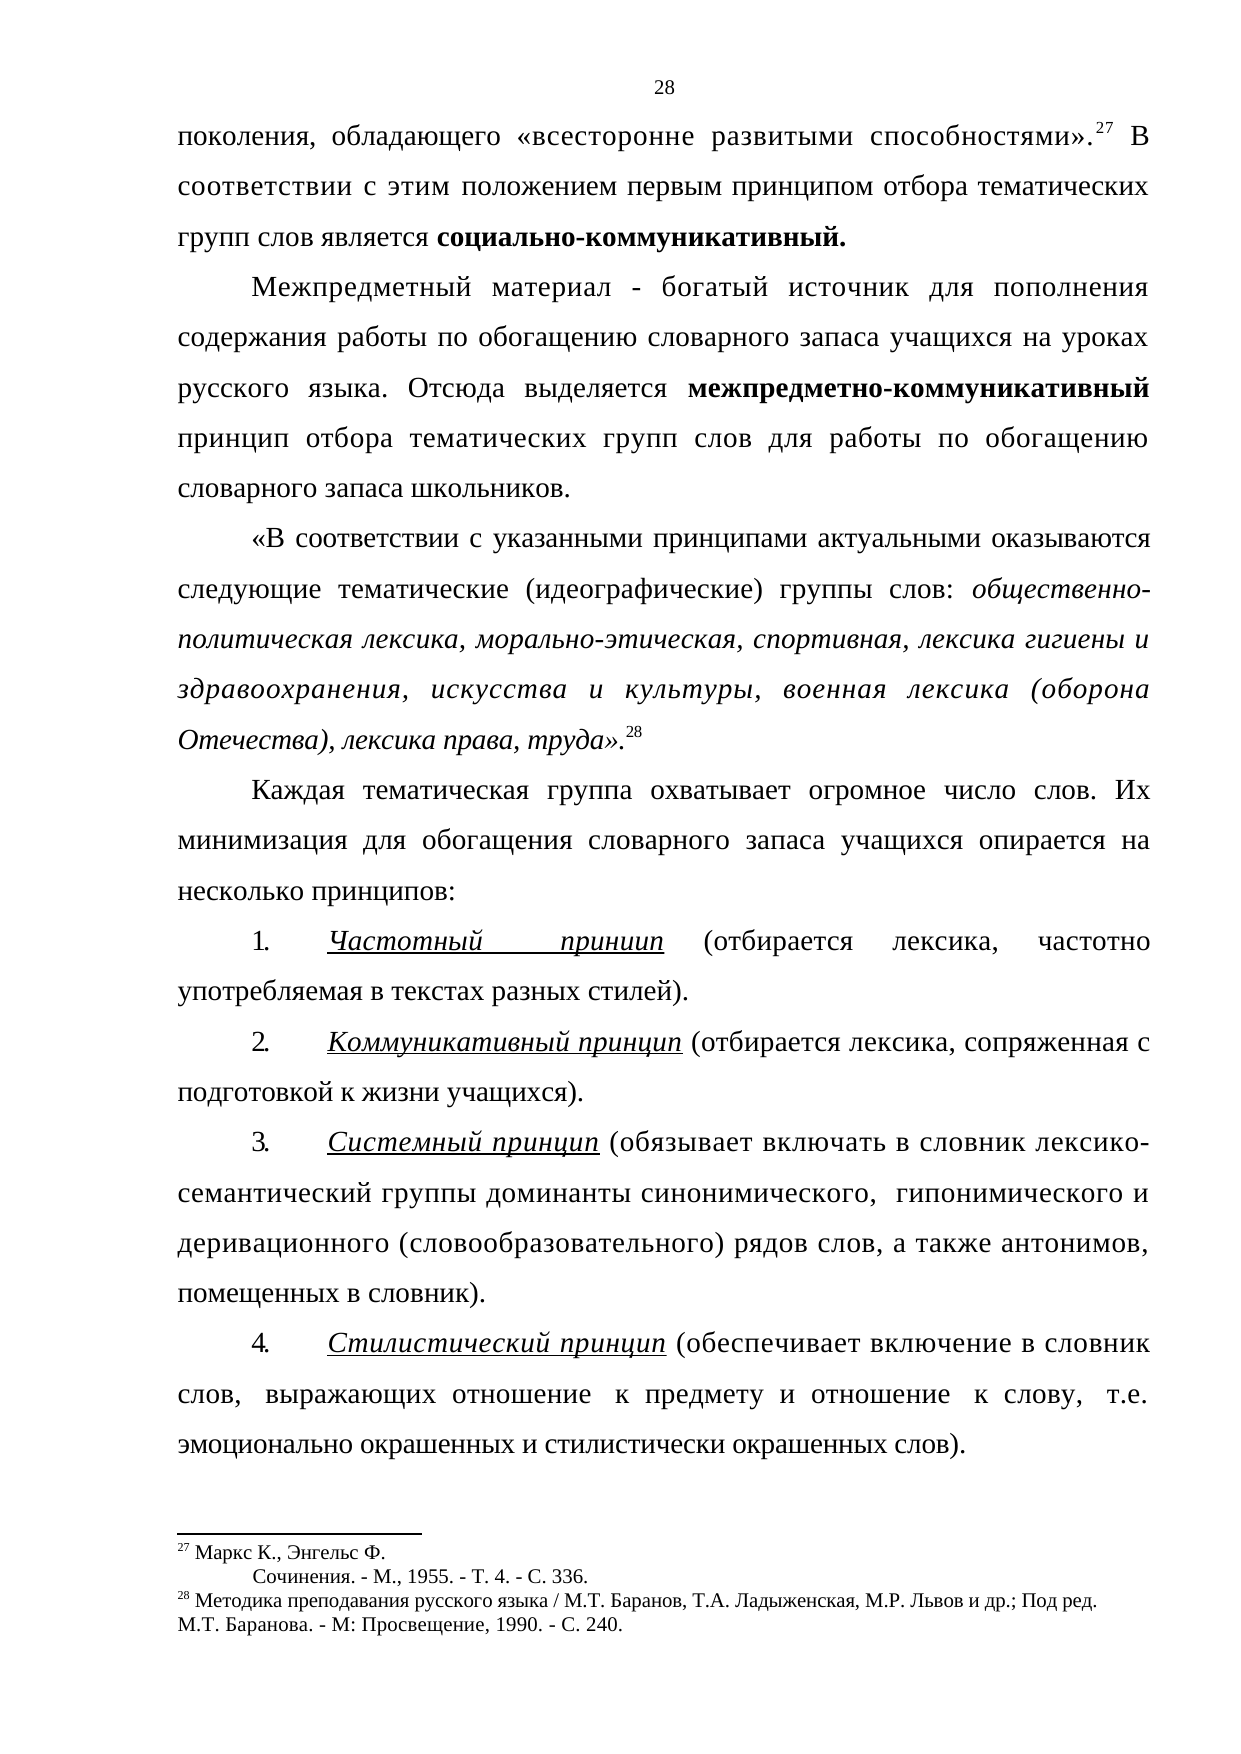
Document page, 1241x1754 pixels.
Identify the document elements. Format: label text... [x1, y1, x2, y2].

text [177, 118, 1149, 252]
list Системный принцип (обязывает включать в словник лексико- семантический группы доминанты синонимического, гипонимического и деривационного (словообразовательного) рядов слов, а также антонимов, помещенных в словник). [177, 1124, 1152, 1309]
list Коммуникативный принцип (отбирается лексика, сопряженная с подготовкой к жизни учащихся). [177, 1024, 1152, 1108]
text Межпредметный материал - богатый источник для пополнения содержания работы по обогащению словарного запаса учащихся на уроках русского языка. Отсюда выделяется межпредметно-коммуникативный принцип отбора тематических групп слов для работы по обогащению словарного запаса школьников. [177, 269, 1150, 504]
text Каждая тематическая группа охватывает огромное число слов. Их минимизация для обогащения словарного запаса учащихся опирается на несколько принципов: [177, 772, 1152, 906]
list Частотный приниип (отбирается лексика, частотно употребляемая в текстах разных стилей). [177, 923, 1152, 1007]
list Стилистический принцип (обеспечивает включение в словник слов, выражающих отношение к предмету и отношение к слову, т.е. эмоционально окрашенных и стилистически окрашенных слов). [177, 1326, 1152, 1460]
text «В соответствии с указанными принципами актуальными оказываются следующие тематические (идеографические) группы слов: общественно-политическая лексика, морально-этическая, спортивная, лексика гигиены и здравоохранения, искусства и культуры, военная лексика (оборона Отечества), лексика права, труда». [177, 521, 1151, 755]
